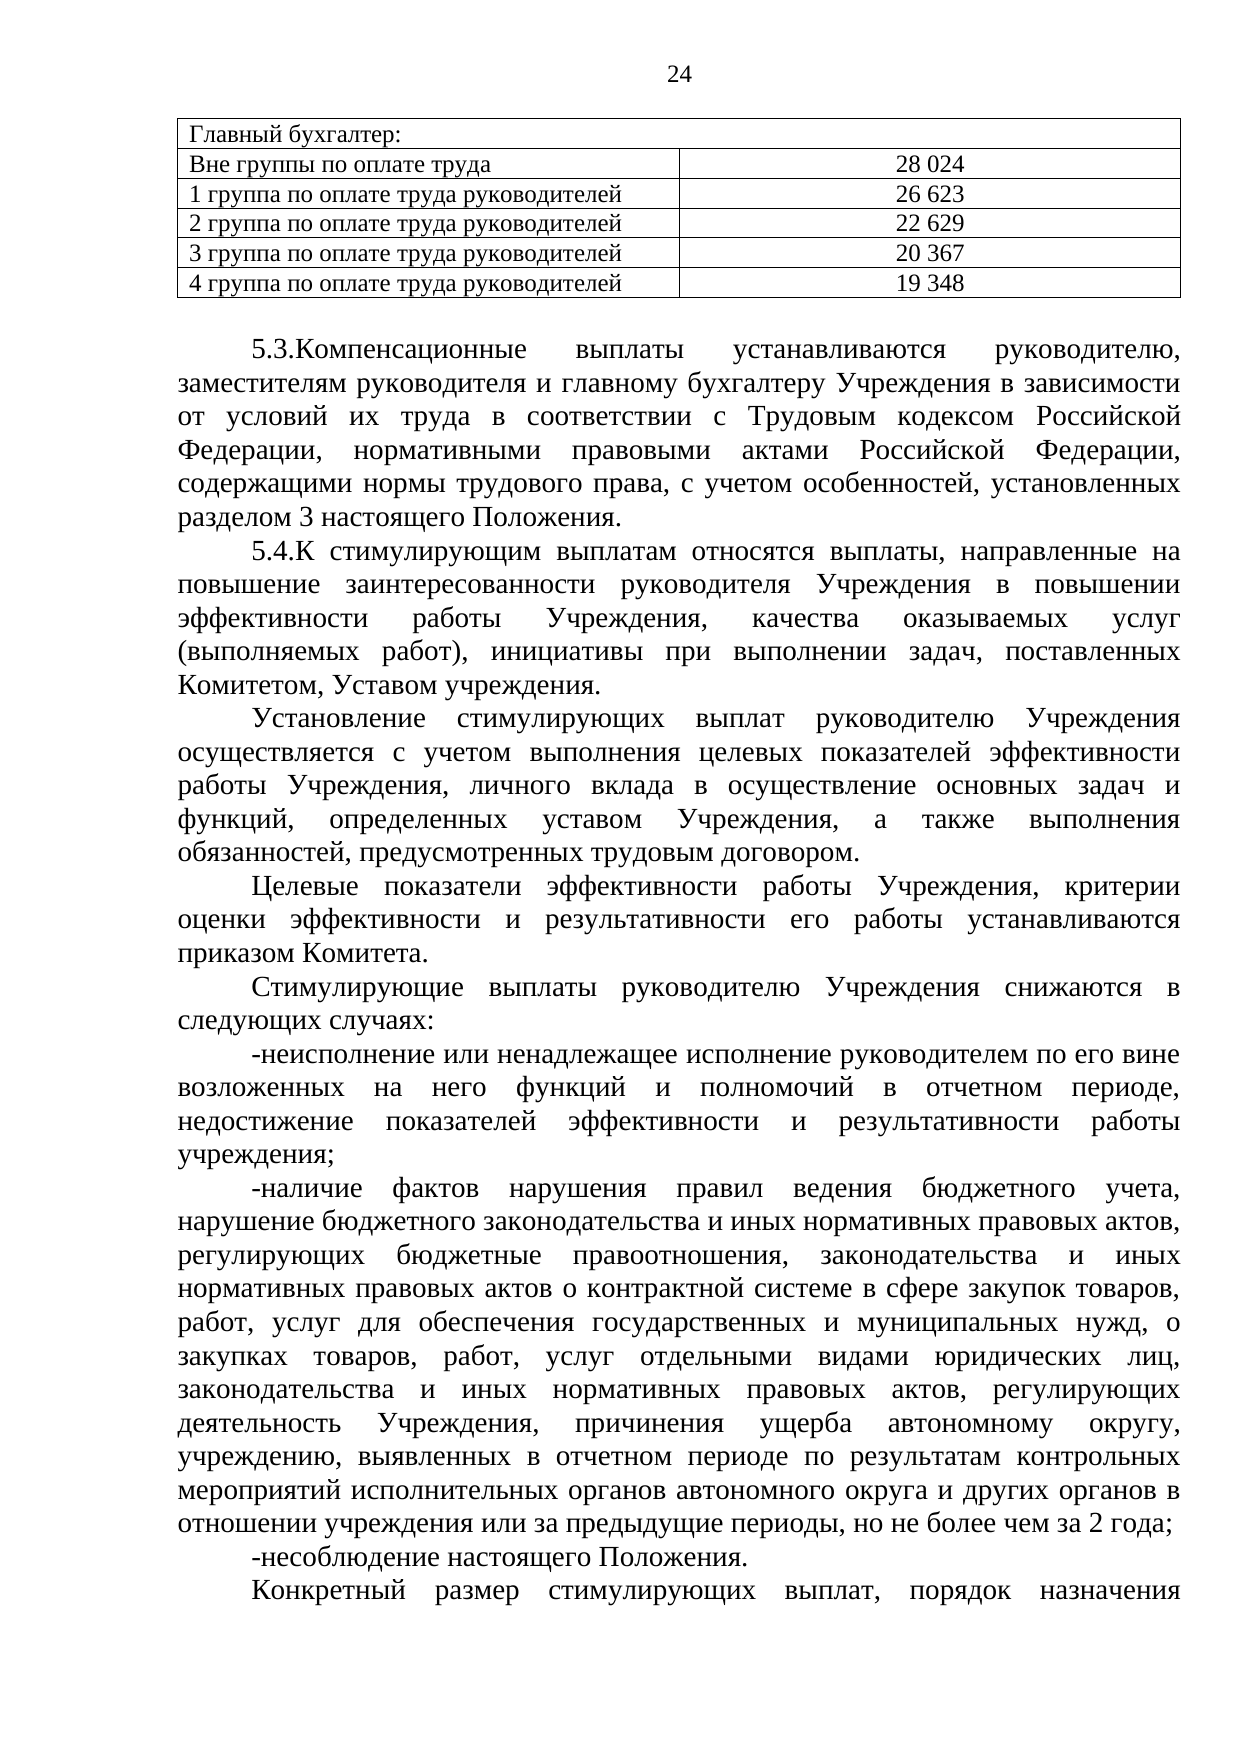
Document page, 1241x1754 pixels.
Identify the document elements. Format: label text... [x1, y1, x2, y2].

table_cell 22 629 [680, 209, 1180, 237]
text Целевые показатели эффективности работы Учреждения, критерии оценки эффективности и результативности его работы устанавливаются приказом Комитета. [177, 868, 1181, 969]
text 5.4.К стимулирующим выплатам относятся выплаты, направленные на повышение заинтересованности руководителя Учреждения в повышении эффективности работы Учреждения, качества оказываемых услуг (выполняемых работ), инициативы при выполнении задач, поставленных Комитетом, Уставом учреждения. [177, 533, 1181, 700]
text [177, 1572, 1181, 1606]
table_cell 20 367 [680, 238, 1180, 267]
table_cell 26 623 [680, 179, 1180, 207]
text -несоблюдение настоящего Положения. [177, 1539, 1181, 1572]
table_cell Главный бухгалтер: [178, 119, 1180, 148]
table_cell 28 024 [680, 149, 1180, 178]
table_cell Вне группы по оплате труда [178, 149, 679, 178]
table_cell 3 группа по оплате труда руководителей [178, 238, 679, 267]
table_cell 19 348 [680, 268, 1180, 297]
text Установление стимулирующих выплат руководителю Учреждения осуществляется с учетом выполнения целевых показателей эффективности работы Учреждения, личного вклада в осуществление основных задач и функций, определенных уставом Учреждения, а также выполнения обязанностей, предусмотренных трудовым договором. [177, 700, 1181, 868]
table_cell 4 группа по оплате труда руководителей [178, 268, 679, 297]
table_cell 2 группа по оплате труда руководителей [178, 209, 679, 237]
text 5.3.Компенсационные выплаты устанавливаются руководителю, заместителям руководителя и главному бухгалтеру Учреждения в зависимости от условий их труда в соответствии с Трудовым кодексом Российской Федерации, нормативными правовыми актами Российской Федерации, содержащими нормы трудового права, с учетом особенностей, установленных разделом 3 настоящего Положения. [177, 331, 1181, 533]
text -наличие фактов нарушения правил ведения бюджетного учета, нарушение бюджетного законодательства и иных нормативных правовых актов, регулирующих бюджетные правоотношения, законодательства и иных нормативных правовых актов о контрактной системе в сфере закупок товаров, работ, услуг для обеспечения государственных и муниципальных нужд, о закупках товаров, работ, услуг отдельными видами юридических лиц, законодательства и иных нормативных правовых актов, регулирующих деятельность Учреждения, причинения ущерба автономному округу, учреждению, выявленных в отчетном периоде по результатам контрольных мероприятий исполнительных органов автономного округа и других органов в отношении учреждения или за предыдущие периоды, но не более чем за 2 года; [177, 1170, 1181, 1539]
table_cell 1 группа по оплате труда руководителей [178, 179, 679, 207]
text Стимулирующие выплаты руководителю Учреждения снижаются в следующих случаях: [177, 969, 1181, 1036]
text -неисполнение или ненадлежащее исполнение руководителем по его вине возложенных на него функций и полномочий в отчетном периоде, недостижение показателей эффективности и результативности работы учреждения; [177, 1036, 1181, 1170]
